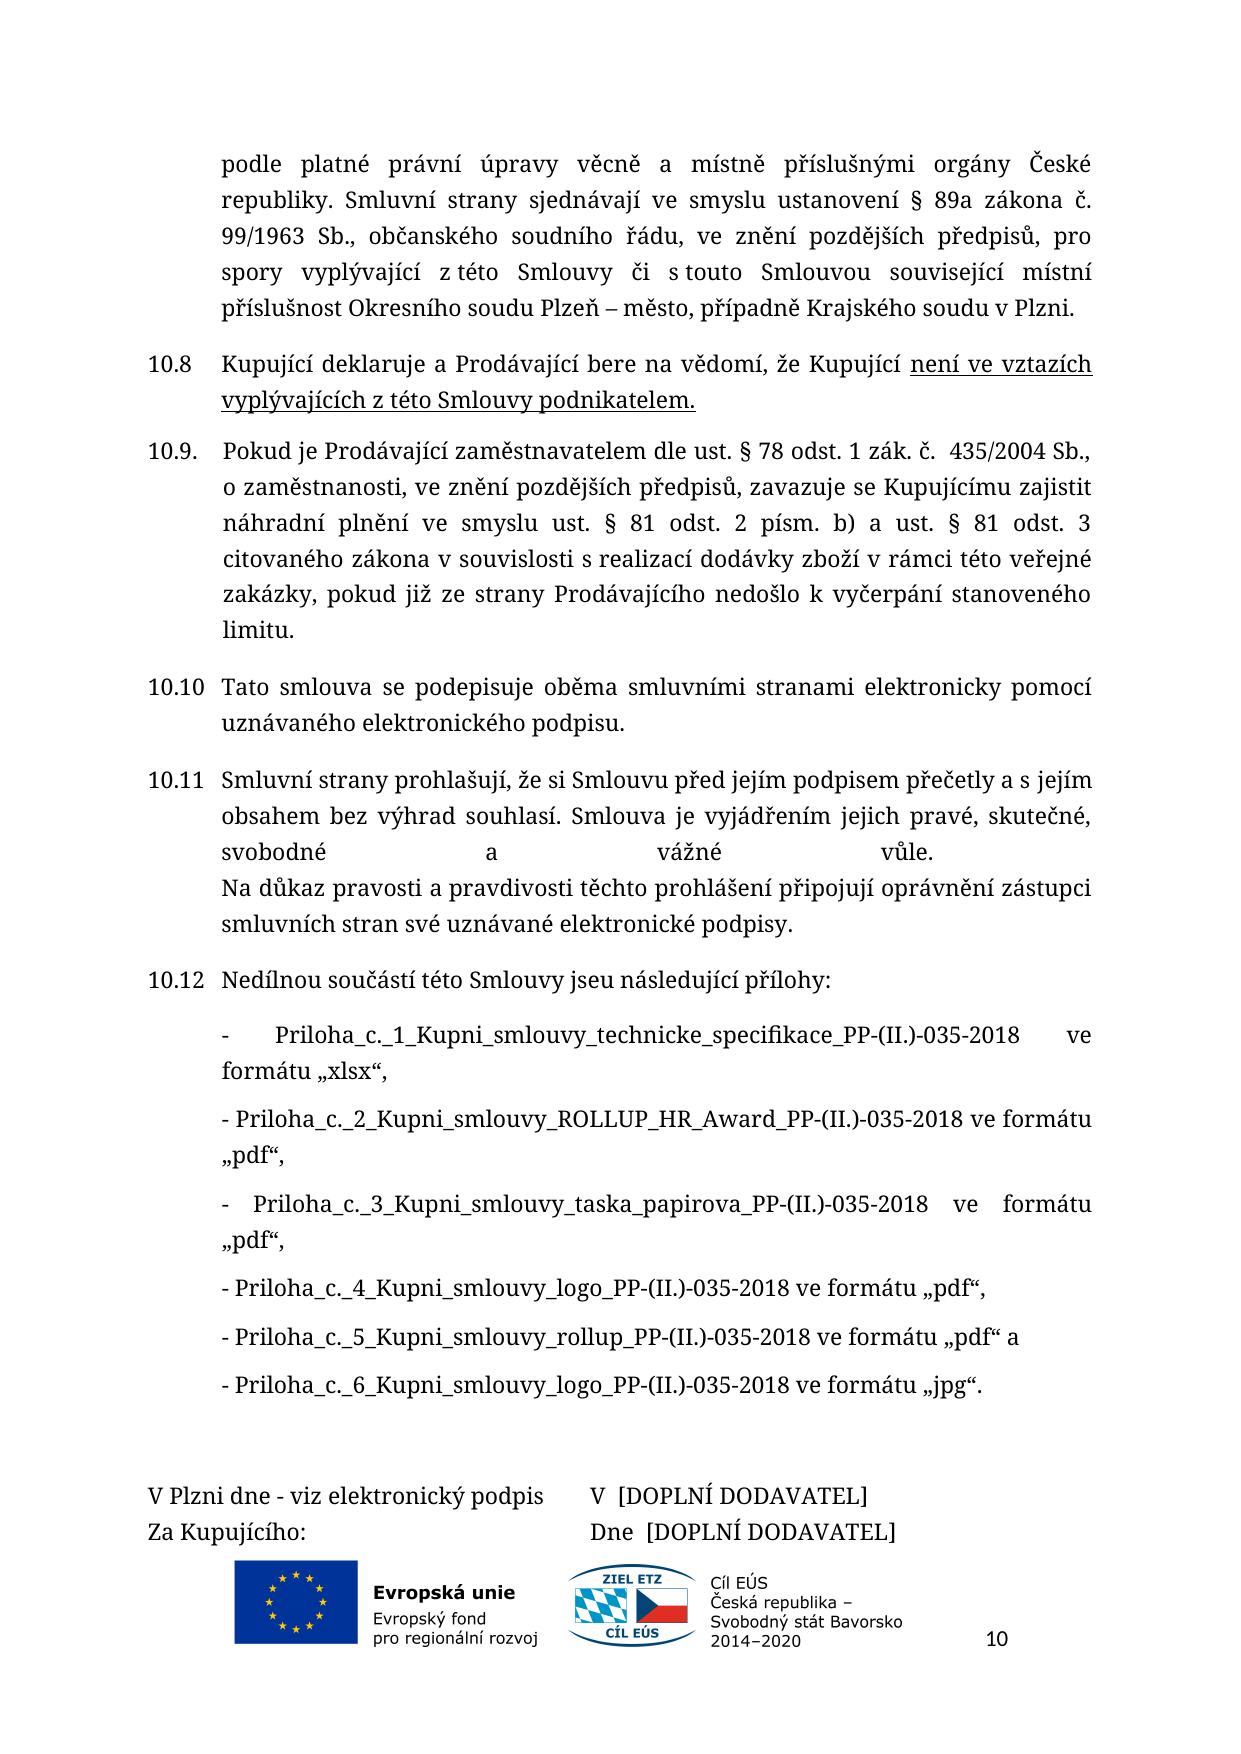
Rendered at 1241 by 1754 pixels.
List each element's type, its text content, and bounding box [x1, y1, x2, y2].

picture [232, 1558, 543, 1647]
text 10.11 Smluvní strany prohlašují, že si Smlouvu před jejím podpisem přečetly a s jejím obsahem bez výhrad souhlasí. Smlouva je vyjádřením jejich pravé, skutečné, svobodné a vážné vůle. Na důkaz pravosti a pravdivosti těchto prohlášení připojují oprávnění zástupci smluvních stran své uznávané elektronické podpisy. [148, 764, 1092, 939]
text - Priloha_c._6_Kupni_smlouvy_logo_PP-(II.)-035-2018 ve formátu „jpg“. [222, 1369, 1092, 1400]
text 10.12 Nedílnou součástí této Smlouvy jseu následující přílohy: [148, 964, 1092, 996]
text - Priloha_c._4_Kupni_smlouvy_logo_PP-(II.)-035-2018 ve formátu „pdf“, [222, 1272, 1092, 1303]
text - Priloha_c._1_Kupni_smlouvy_technicke_specifikace_PP-(II.)-035-2018 ve formátu „xlsx“, [222, 1019, 1092, 1086]
text - Priloha_c._3_Kupni_smlouvy_taska_papirova_PP-(II.)-035-2018 ve formátu „pdf“, [222, 1188, 1092, 1255]
text - Priloha_c._2_Kupni_smlouvy_ROLLUP_HR_Award_PP-(II.)-035-2018 ve formátu „pdf“, [222, 1103, 1092, 1171]
picture [568, 1564, 902, 1647]
list Pokud je Prodávající zaměstnavatelem dle ust. § 78 odst. 1 zák. č. 435/2004 Sb., o zaměstnanosti, ve znění pozdějších předpisů, zavazuje se Kupujícímu zajistit náhradní plnění ve smyslu ust. § 81 odst. 2 písm. b) a ust. § 81 odst. 3 citovaného zákona v souvislosti s realizací dodávky zboží v rámci této veřejné zakázky, pokud již ze strany Prodávajícího nedošlo k vyčerpání stanoveného limitu. [148, 435, 1092, 646]
text 10.8 Kupující deklaruje a Prodávající bere na vědomí, že Kupující není ve vztazích vyplývajících z této Smlouvy podnikatelem. [148, 348, 1092, 415]
text 10.10 Tato smlouva se podepisuje oběma smluvními stranami elektronicky pomocí uznávaného elektronického podpisu. [148, 671, 1092, 738]
text - Priloha_c._5_Kupni_smlouvy_rollup_PP-(II.)-035-2018 ve formátu „pdf“ a [222, 1321, 1092, 1352]
